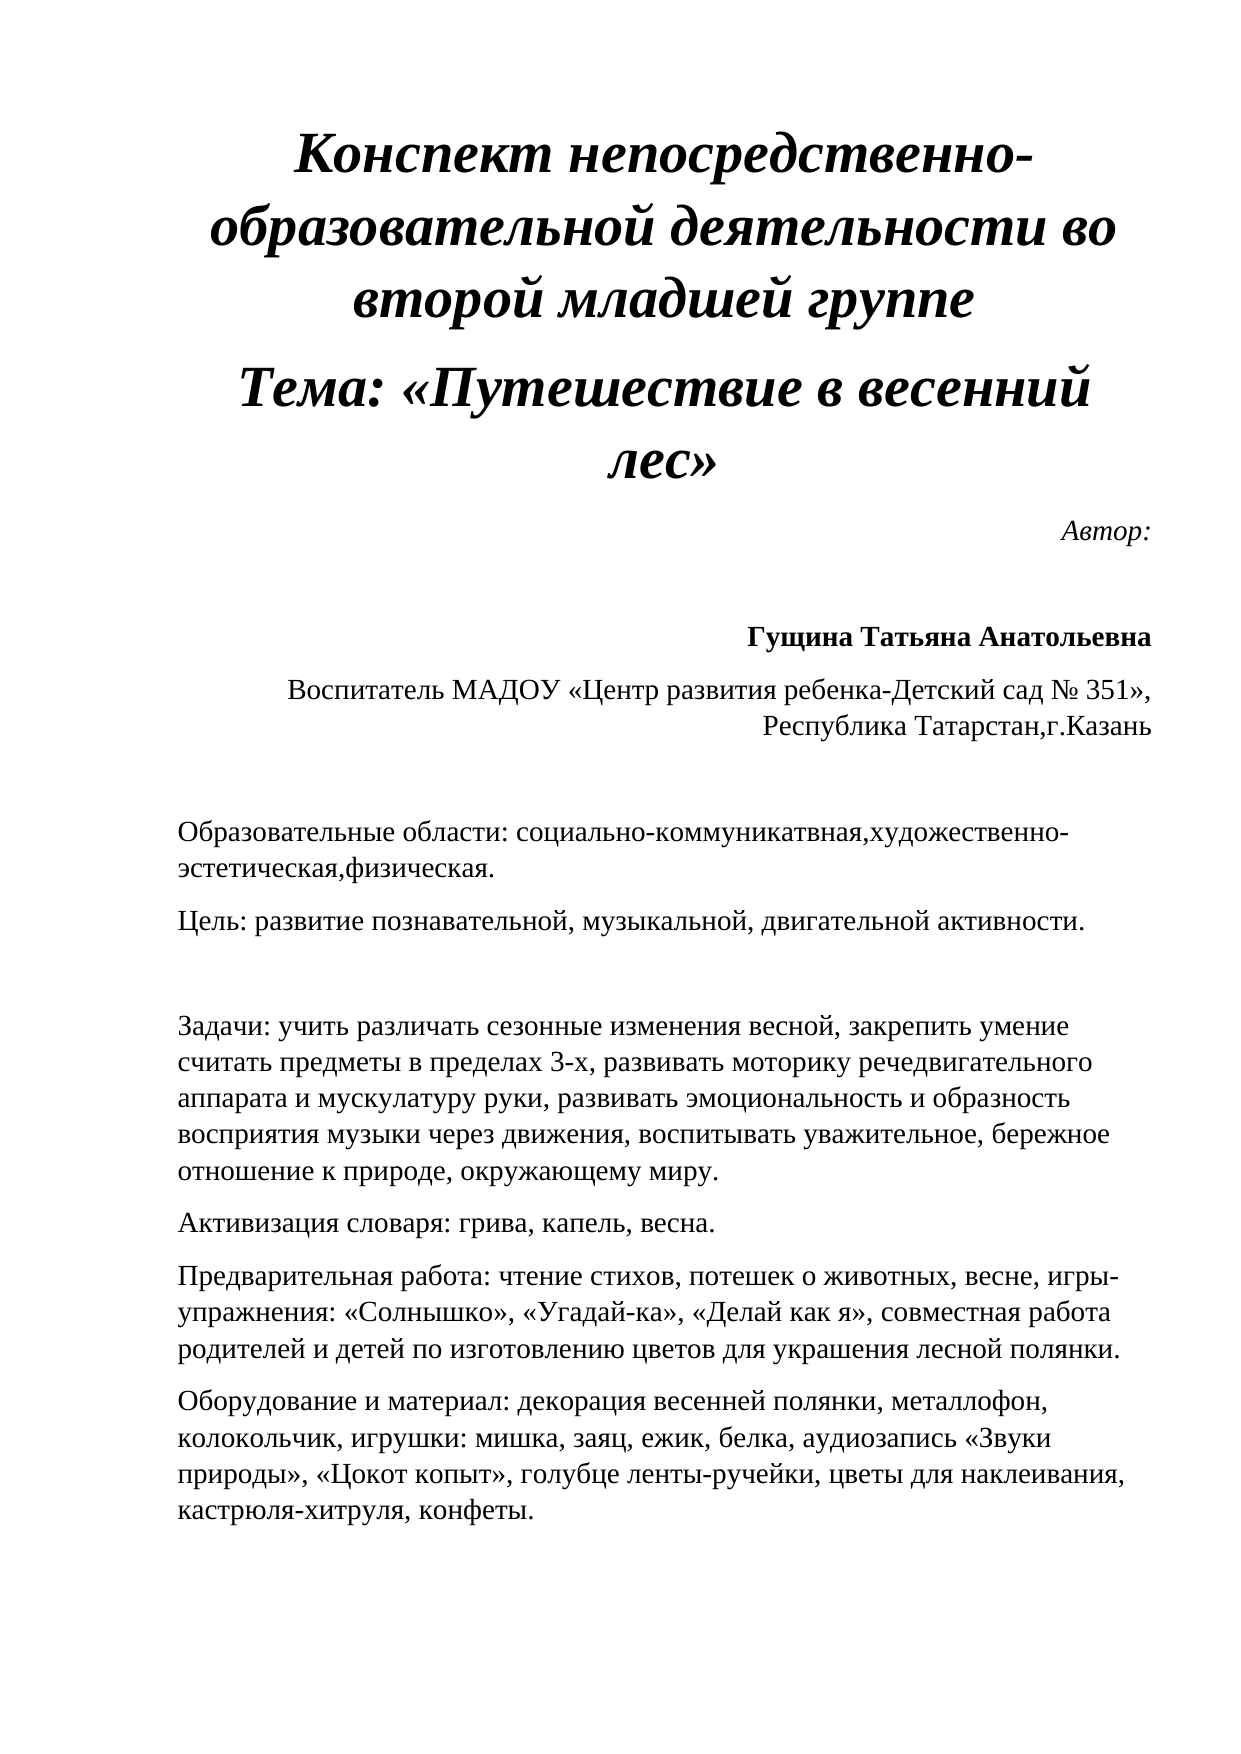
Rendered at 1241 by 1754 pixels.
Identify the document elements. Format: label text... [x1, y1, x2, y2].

text Активизация словаря: грива, капель, весна. [177, 1206, 1152, 1239]
text Предварительная работа: чтение стихов, потешек о животных, весне, игры-упражнения: «Солнышко», «Угадай-ка», «Делай как я», совместная работа родителей и детей по изготовлению цветов для украшения лесной полянки. [177, 1258, 1152, 1364]
text Автор: [177, 513, 1152, 547]
text Воспитатель МАДОУ «Центр развития ребенка-Детский сад № 351», Республика Татарстан,г.Казань [177, 672, 1152, 742]
text Конспект непосредственно-образовательной деятельности во второй младшей группе [177, 118, 1152, 330]
text Оборудование и материал: декорация весенней полянки, металлофон, колокольчик, игрушки: мишка, заяц, ежик, белка, аудиозапись «Звуки природы», «Цокот копыт», голубце ленты-ручейки, цветы для наклеивания, кастрюля-хитруля, конфеты. [177, 1383, 1152, 1526]
text Тема: «Путешествие в весенний лес» [177, 352, 1152, 491]
text Гущина Татьяна Анатольевна [177, 619, 1152, 653]
text Задачи: учить различать сезонные изменения весной, закрепить умение считать предметы в пределах 3-х, развивать моторику речедвигательного аппарата и мускулатуру руки, развивать эмоциональность и образность восприятия музыки через движения, воспитывать уважительное, бережное отношение к природе, окружающему миру. [177, 1008, 1152, 1186]
text Образовательные области: социально-коммуникатвная,художественно-эстетическая,физическая. [177, 814, 1152, 883]
text Цель: развитие познавательной, музыкальной, двигательной активности. [177, 903, 1152, 936]
